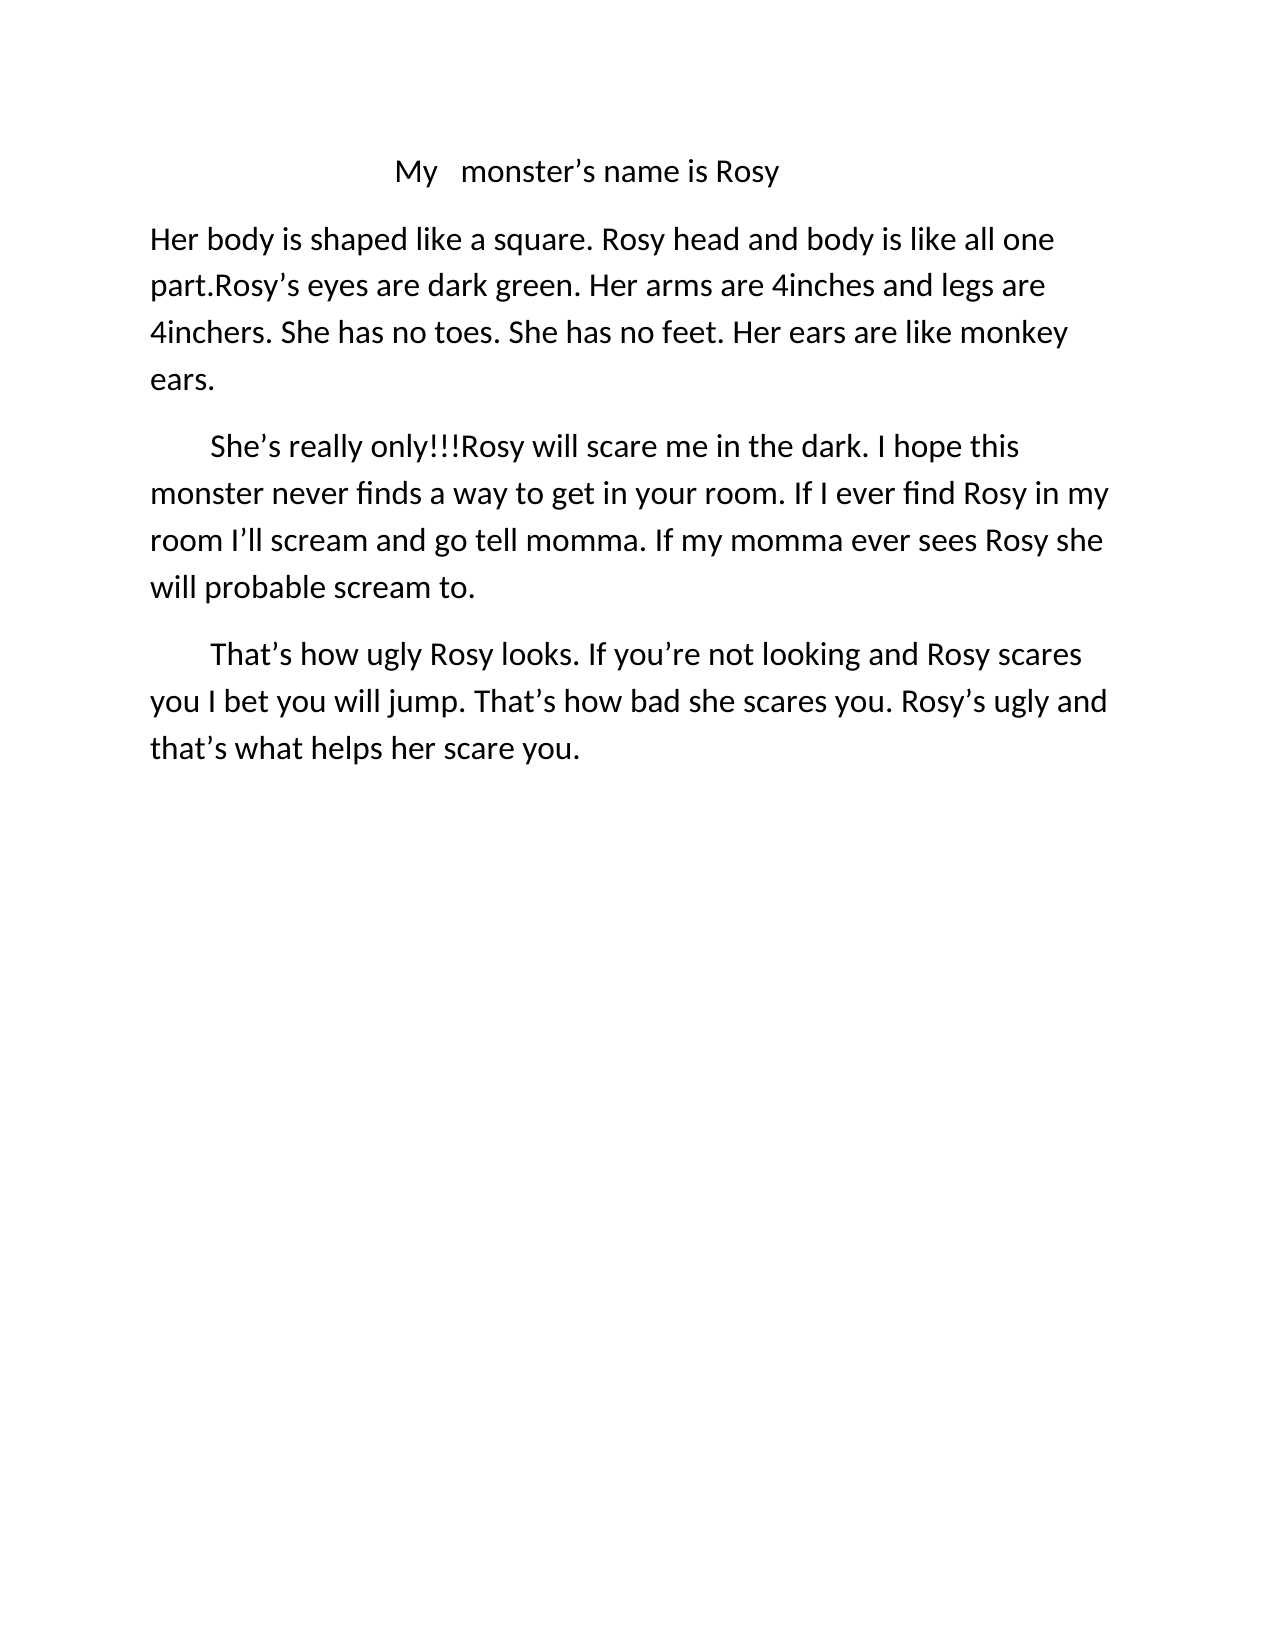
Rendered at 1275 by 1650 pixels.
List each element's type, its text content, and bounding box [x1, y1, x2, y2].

text My monster’s name is Rosy [150, 150, 1125, 191]
text That’s how ugly Rosy looks. If you’re not looking and Rosy scares you I bet you will jump. That’s how bad she scares you. Rosy’s ugly and that’s what helps her scare you. [150, 633, 1125, 768]
text She’s really only!!!Rosy will scare me in the dark. I hope this monster never finds a way to get in your room. If I ever find Rosy in my room I’ll scream and go tell momma. If my momma ever sees Rosy she will probable scream to. [150, 426, 1125, 607]
text Her body is shaped like a square. Rosy head and body is like all one part.Rosy’s eyes are dark green. Her arms are 4inches and legs are 4inchers. She has no toes. She has no feet. Her ears are like monkey ears. [150, 218, 1125, 399]
